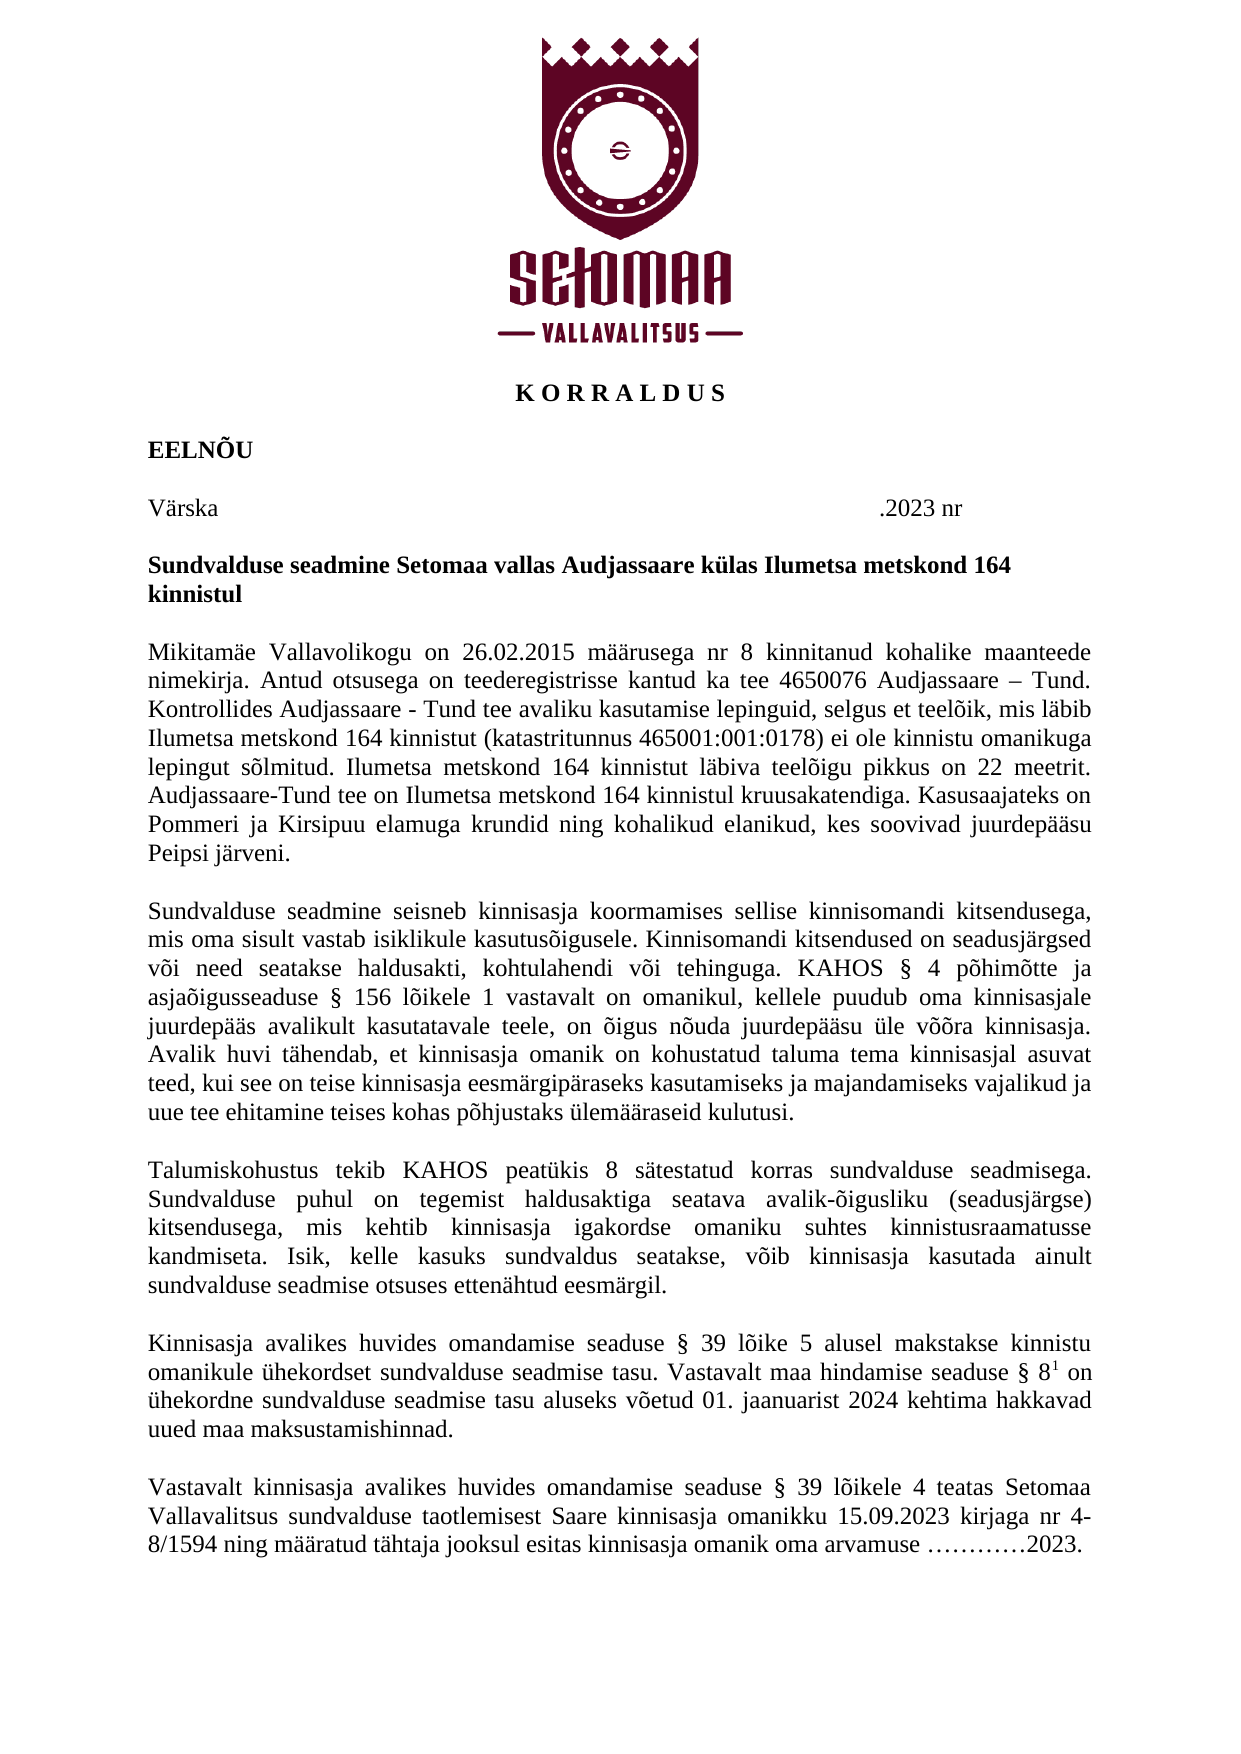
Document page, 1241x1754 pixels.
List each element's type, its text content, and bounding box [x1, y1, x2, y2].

picture [472, 29, 768, 350]
text K O R R A L D U S [148, 378, 1092, 407]
text Talumiskohustus tekib KAHOS peatükis 8 sätestatud korras sundvalduse seadmisega. Sundvalduse puhul on tegemist haldusaktiga seatava avalik-õigusliku (seadusjärgse) kitsendusega, mis kehtib kinnisasja igakordse omaniku suhtes kinnistusraamatusse kandmiseta. Isik, kelle kasuks sundvaldus seatakse, võib kinnisasja kasutada ainult sundvalduse seadmise otsuses ettenähtud eesmärgil. [148, 1155, 1092, 1299]
text Sundvalduse seadmine Setomaa vallas Audjassaare külas Ilumetsa metskond 164 kinnistul [148, 550, 1092, 608]
text Sundvalduse seadmine seisneb kinnisasja koormamises sellise kinnisomandi kitsendusega, mis oma sisult vastab isiklikule kasutusõigusele. Kinnisomandi kitsendused on seadusjärgsed või need seatakse haldusakti, kohtulahendi või tehinguga. KAHOS § 4 põhimõtte ja asjaõigusseaduse § 156 lõikele 1 vastavalt on omanikul, kellele puudub oma kinnisasjale juurdepääs avalikult kasutatavale teele, on õigus nõuda juurdepääsu üle võõra kinnisasja. Avalik huvi tähendab, et kinnisasja omanik on kohustatud taluma tema kinnisasjal asuvat teed, kui see on teise kinnisasja eesmärgipäraseks kasutamiseks ja majandamiseks vajalikud ja uue tee ehitamine teises kohas põhjustaks ülemääraseid kulutusi. [148, 896, 1092, 1126]
text EELNÕU [148, 435, 1092, 464]
text Vastavalt kinnisasja avalikes huvides omandamise seaduse § 39 lõikele 4 teatas Setomaa Vallavalitsus sundvalduse taotlemisest Saare kinnisasja omanikku 15.09.2023 kirjaga nr 4-8/1594 ning määratud tähtaja jooksul esitas kinnisasja omanik oma arvamuse …………2023. [148, 1472, 1092, 1558]
text Mikitamäe Vallavolikogu on 26.02.2015 määrusega nr 8 kinnitanud kohalike maanteede nimekirja. Antud otsusega on teederegistrisse kantud ka tee 4650076 Audjassaare – Tund. Kontrollides Audjassaare - Tund tee avaliku kasutamise lepinguid, selgus et teelõik, mis läbib Ilumetsa metskond 164 kinnistut (katastritunnus 465001:001:0178) ei ole kinnistu omanikuga lepingut sõlmitud. Ilumetsa metskond 164 kinnistut läbiva teelõigu pikkus on 22 meetrit. Audjassaare-Tund tee on Ilumetsa metskond 164 kinnistul kruusakatendiga. Kasusaajateks on Pommeri ja Kirsipuu elamuga krundid ning kohalikud elanikud, kes soovivad juurdepääsu Peipsi järveni. [148, 637, 1092, 867]
text Kinnisasja avalikes huvides omandamise seaduse § 39 lõike 5 alusel makstakse kinnistu omanikule ühekordset sundvalduse seadmise tasu. Vastavalt maa hindamise seaduse § 81 on ühekordne sundvalduse seadmise tasu aluseks võetud 01. jaanuarist 2024 kehtima hakkavad uued maa maksustamishinnad. [148, 1328, 1092, 1443]
text Värska .2023 nr [148, 493, 1092, 522]
